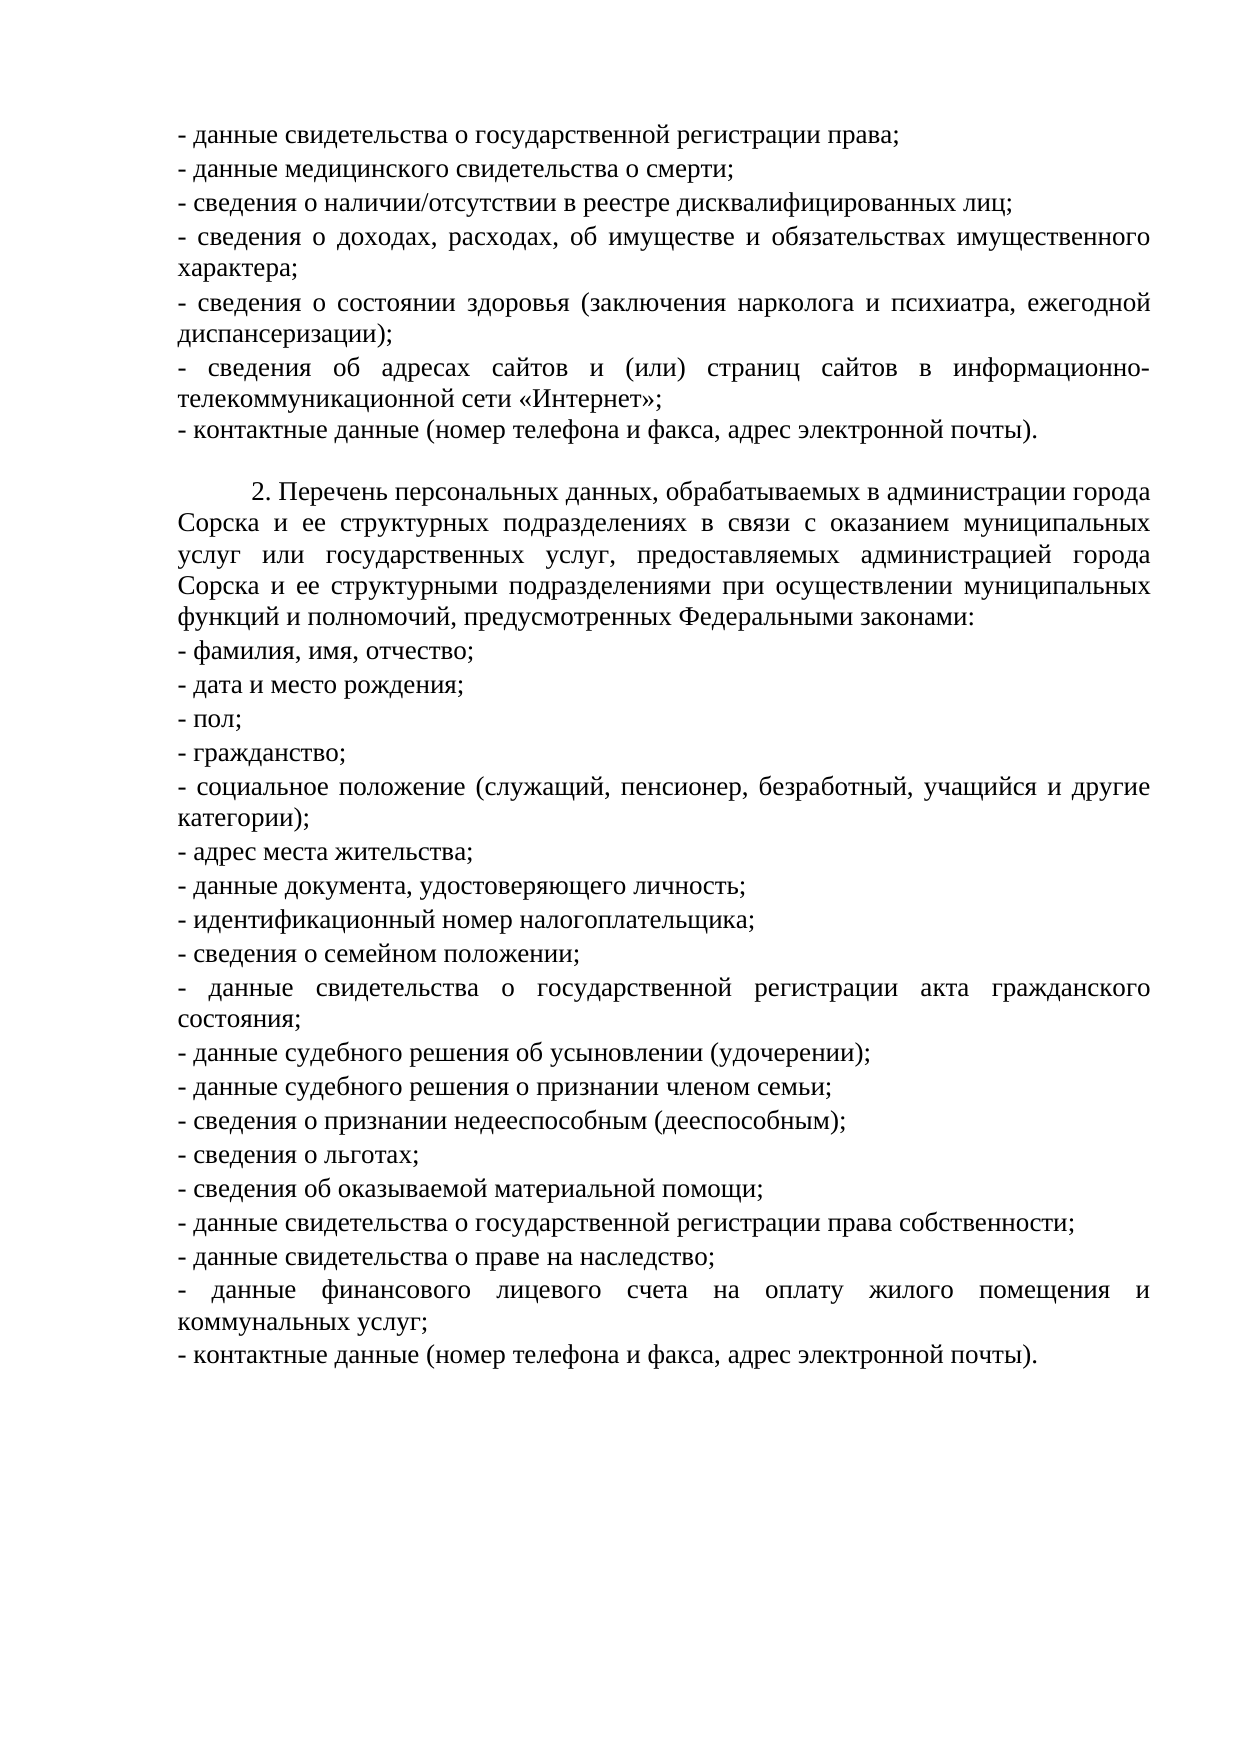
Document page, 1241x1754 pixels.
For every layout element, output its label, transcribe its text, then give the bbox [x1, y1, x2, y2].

text - сведения о наличии/отсутствии в реестре дисквалифицированных лиц; [177, 186, 1152, 217]
text - сведения о семейном положении; [177, 937, 1152, 968]
text - данные свидетельства о государственной регистрации акта гражданского состояния; [177, 971, 1152, 1033]
text - данные финансового лицевого счета на оплату жилого помещения и коммунальных услуг; [177, 1273, 1152, 1336]
text - данные свидетельства о государственной регистрации права собственности; [177, 1206, 1152, 1237]
text - сведения о признании недееспособным (дееспособным); [177, 1104, 1152, 1135]
text - социальное положение (служащий, пенсионер, безработный, учащийся и другие категории); [177, 770, 1152, 832]
text - контактные данные (номер телефона и факса, адрес электронной почты). [177, 413, 1152, 444]
text - гражданство; [177, 736, 1152, 767]
text - сведения о состоянии здоровья (заключения нарколога и психиатра, ежегодной диспансеризации); [177, 286, 1152, 348]
text - фамилия, имя, отчество; [177, 634, 1152, 665]
text - данные судебного решения о признании членом семьи; [177, 1070, 1152, 1101]
text - сведения о доходах, расходах, об имуществе и обязательствах имущественного характера; [177, 220, 1152, 283]
text - данные документа, удостоверяющего личность; [177, 869, 1152, 900]
text - дата и место рождения; [177, 668, 1152, 699]
text - сведения о льготах; [177, 1138, 1152, 1169]
text - сведения об оказываемой материальной помощи; [177, 1172, 1152, 1203]
text - пол; [177, 702, 1152, 733]
text - данные медицинского свидетельства о смерти; [177, 152, 1152, 183]
text 2. Перечень персональных данных, обрабатываемых в администрации города Сорска и ее структурных подразделениях в связи с оказанием муниципальных услуг или государственных услуг, предоставляемых администрацией города Сорска и ее структурными подразделениями при осуществлении муниципальных функций и полномочий, предусмотренных Федеральными законами: [177, 475, 1152, 631]
text - адрес места жительства; [177, 835, 1152, 866]
text - контактные данные (номер телефона и факса, адрес электронной почты). [177, 1339, 1152, 1370]
text - идентификационный номер налогоплательщика; [177, 903, 1152, 934]
text - данные судебного решения об усыновлении (удочерении); [177, 1036, 1152, 1067]
text - данные свидетельства о праве на наследство; [177, 1239, 1152, 1271]
text - сведения об адресах сайтов и (или) страниц сайтов в информационно-телекоммуникационной сети «Интернет»; [177, 351, 1152, 413]
text - данные свидетельства о государственной регистрации права; [177, 118, 1152, 149]
